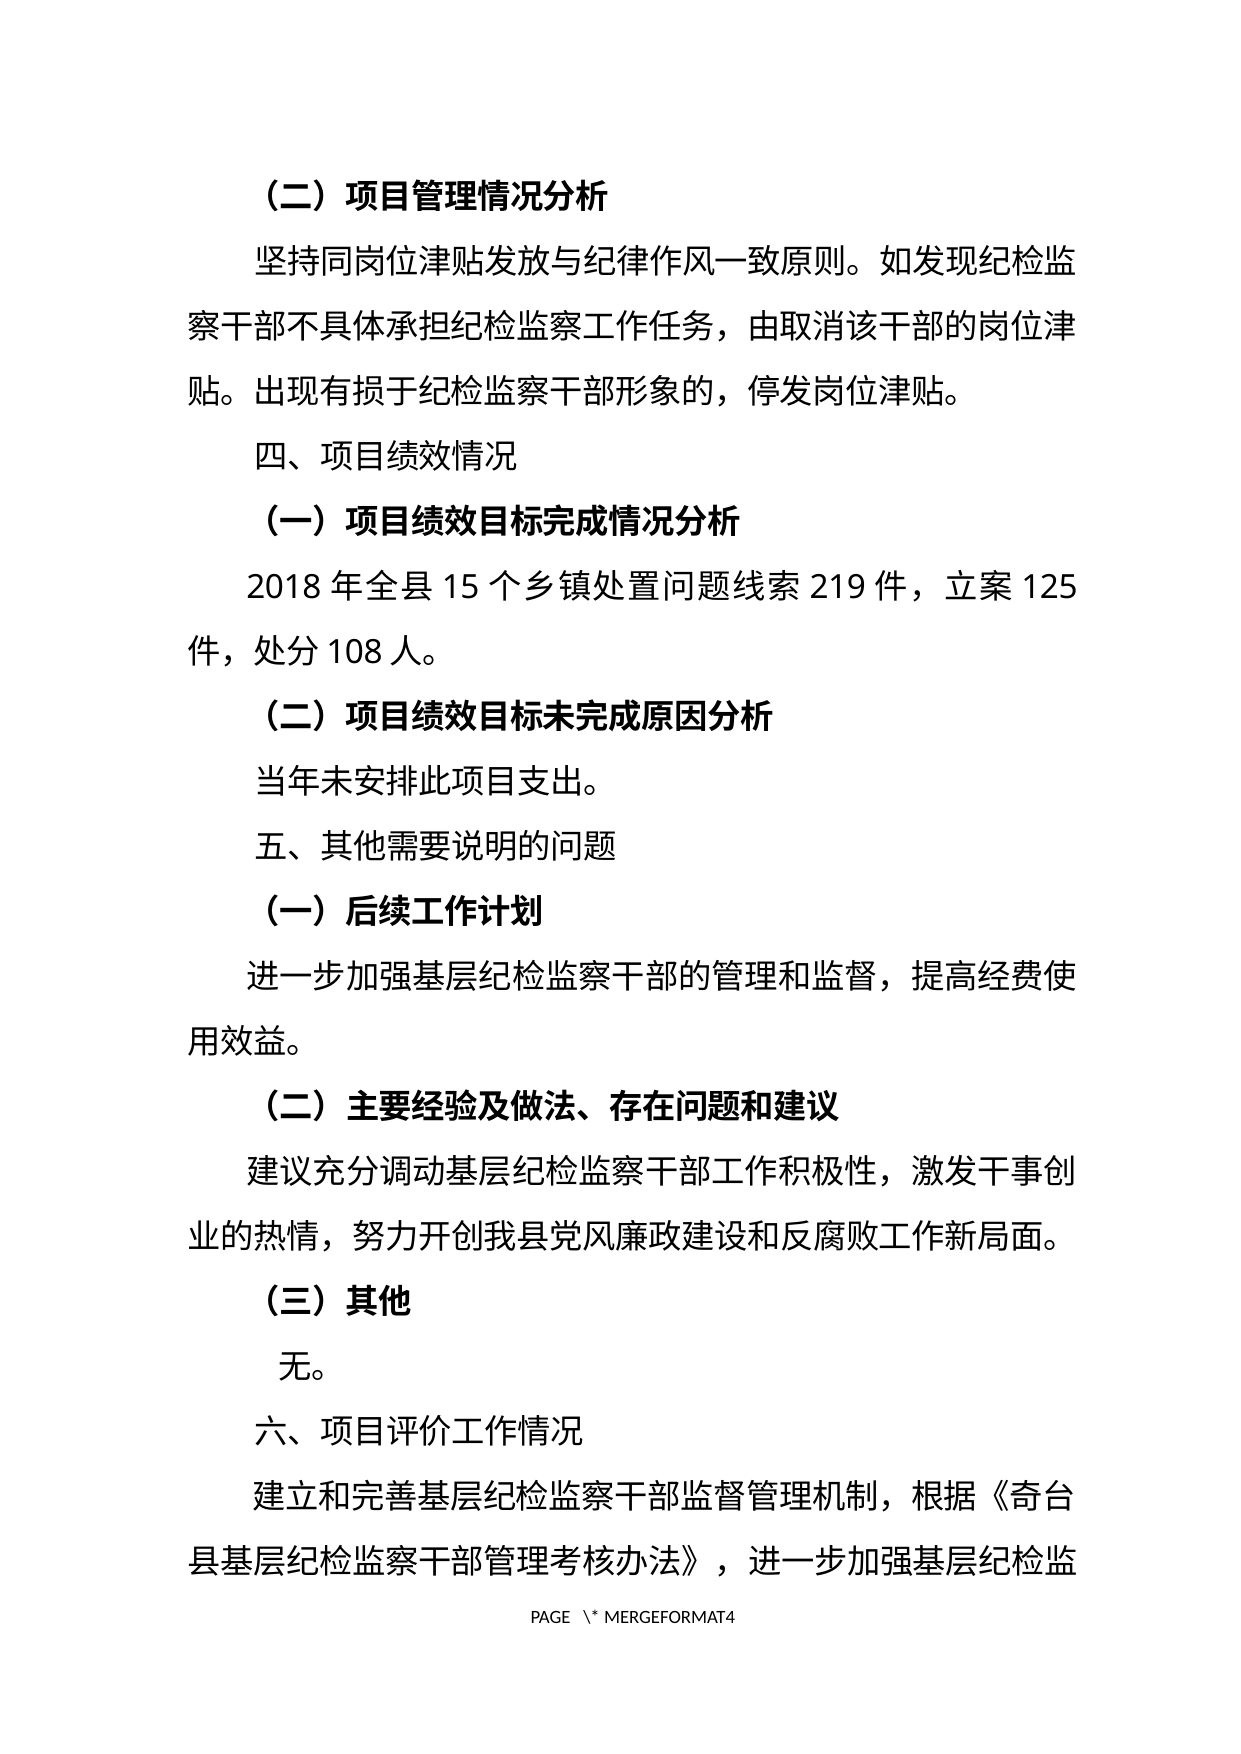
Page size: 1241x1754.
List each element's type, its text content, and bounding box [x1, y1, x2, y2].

list 主要经验及做法、存在问题和建议 [187, 1072, 1078, 1137]
text 坚持同岗位津贴发放与纪律作风一致原则。如发现纪检监察干部不具体承担纪检监察工作任务，由取消该干部的岗位津贴。出现有损于纪检监察干部形象的，停发岗位津贴。 [187, 227, 1078, 422]
text （三）其他 [187, 1267, 1078, 1332]
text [187, 1462, 1078, 1592]
text 六、项目评价工作情况 [187, 1397, 1078, 1462]
text 进一步加强基层纪检监察干部的管理和监督，提高经费使用效益。 [187, 942, 1078, 1072]
text （二）项目绩效目标未完成原因分析 [187, 682, 1078, 747]
text 四、项目绩效情况 [187, 422, 1078, 487]
text （二）项目管理情况分析 [187, 162, 1078, 227]
text （一）后续工作计划 [187, 877, 1078, 942]
text （一）项目绩效目标完成情况分析 [187, 487, 1078, 552]
text 无。 [187, 1332, 1078, 1397]
text 当年未安排此项目支出。 [187, 747, 1078, 812]
text 建议充分调动基层纪检监察干部工作积极性，激发干事创业的热情，努力开创我县党风廉政建设和反腐败工作新局面。 [187, 1137, 1078, 1267]
text 2018年全县15个乡镇处置问题线索219件，立案125件，处分108人。 [187, 552, 1078, 682]
text 五、其他需要说明的问题 [187, 812, 1078, 877]
